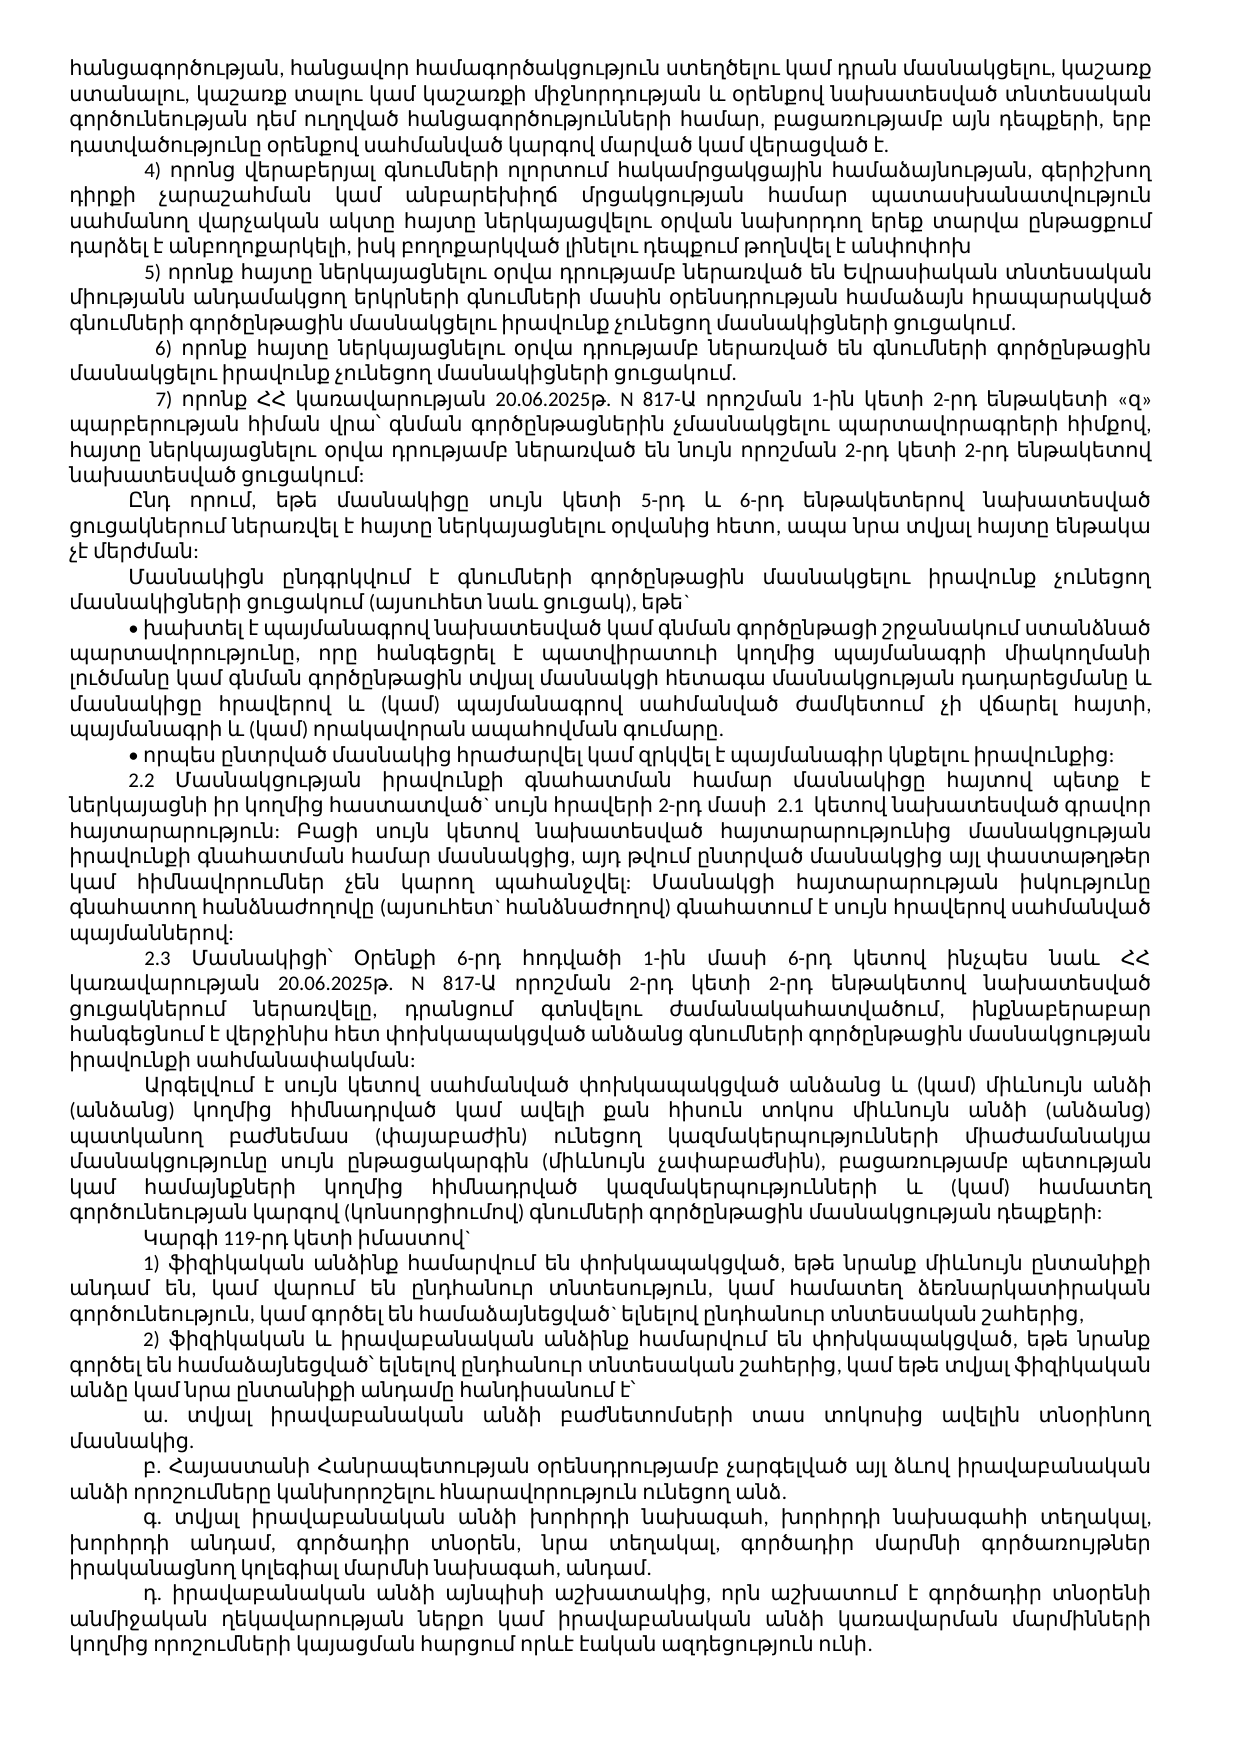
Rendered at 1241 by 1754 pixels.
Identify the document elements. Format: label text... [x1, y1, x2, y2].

text բ. Հայաստանի Հանրապետության օրենսդրությամբ չարգելված այլ ձևով իրավաբանական անձի որոշումները կանխորոշելու հնարավորություն ունեցող անձ. [69, 1453, 1152, 1504]
text • խախտել է պայմանագրով նախատեսված կամ գնման գործընթացի շրջանակում ստանձնած պարտավորությունը, որը հանգեցրել է պատվիրատուի կողմից պայմանագրի միակողմանի լուծմանը կամ գնման գործընթացին տվյալ մասնակցի հետագա մասնակցության դադարեցմանը և մասնակիցը հրավերով և (կամ) պայմանագրով սահմանված ժամկետում չի վճարել հայտի, պայմանագրի և (կամ) որակավորան ապահովման գումարը. [69, 615, 1152, 742]
text Ընդ որում, եթե մասնակիցը սույն կետի 5-րդ և 6-րդ ենթակետերով նախատեսված ցուցակներում ներառվել է հայտը ներկայացնելու օրվանից հետո, ապա նրա տվյալ հայտը ենթակա չէ մերժման: [69, 488, 1152, 564]
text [69, 56, 1152, 157]
text ա. տվյալ իրավաբանական անձի բաժնետոմսերի տաս տոկոսից ավելին տնօրինող մասնակից. [69, 1403, 1152, 1453]
text 4) որոնց վերաբերյալ գնումների ոլորտում հակամրցակցային համաձայնության, գերիշխող դիրքի չարաշահման կամ անբարեխիղճ մրցակցության համար պատասխանատվություն սահմանող վարչական ակտը հայտը ներկայացվելու օրվան նախորդող երեք տարվա ընթացքում դարձել է անբողոքարկելի, իսկ բողոքարկված լինելու դեպքում թողնվել է անփոփոխ [69, 157, 1152, 259]
text դ. իրավաբանական անձի այնպիսի աշխատակից, որն աշխատում է գործադիր տնօրենի անմիջական ղեկավարության ներքո կամ իրավաբանական անձի կառավարման մարմինների կողմից որոշումների կայացման հարցում որևէ էական ազդեցություն ունի. [69, 1581, 1152, 1657]
text 5) որոնք հայտը ներկայացնելու օրվա դրությամբ ներառված են Եվրասիական տնտեսական միությանն անդամակցող երկրների գնումների մասին օրենսդրության համաձայն հրապարակված գնումների գործընթացին մասնակցելու իրավունք չունեցող մասնակիցների ցուցակում. [69, 259, 1152, 335]
text 2.3 Մասնակիցի՝ Օրենքի 6-րդ հոդվածի 1-ին մասի 6-րդ կետով ինչպես նաև ՀՀ կառավարության 20.06.2025թ. N 817-Ա որոշման 2-րդ կետի 2-րդ ենթակետով նախատեսված ցուցակներում ներառվելը, դրանցում գտնվելու ժամանակահատվածում, ինքնաբերաբար հանգեցնում է վերջինիս հետ փոխկապակցված անձանց գնումների գործընթացին մասնակցության իրավունքի սահմանափակման: [69, 945, 1152, 1072]
text գ. տվյալ իրավաբանական անձի խորհրդի նախագահ, խորհրդի նախագահի տեղակալ, խորհրդի անդամ, գործադիր տնօրեն, նրա տեղակալ, գործադիր մարմնի գործառույթներ իրականացնող կոլեգիալ մարմնի նախագահ, անդամ. [69, 1504, 1152, 1581]
text 6) որոնք հայտը ներկայացնելու օրվա դրությամբ ներառված են գնումների գործընթացին մասնակցելու իրավունք չունեցող մասնակիցների ցուցակում. [69, 335, 1152, 386]
text 1) ֆիզիկական անձինք համարվում են փոխկապակցված, եթե նրանք միևնույն ընտանիքի անդամ են, կամ վարում են ընդհանուր տնտեսություն, կամ համատեղ ձեռնարկատիրական գործունեություն, կամ գործել են համաձայնեցված` ելնելով ընդհանուր տնտեսական շահերից, [69, 1250, 1152, 1326]
text Արգելվում է սույն կետով սահմանված փոխկապակցված անձանց և (կամ) միևնույն անձի (անձանց) կողմից հիմնադրված կամ ավելի քան հիսուն տոկոս միևնույն անձի (անձանց) պատկանող բաժնեմաս (փայաբաժին) ունեցող կազմակերպությունների միաժամանակյա մասնակցությունը սույն ընթացակարգին (միևնույն չափաբաժնին), բացառությամբ պետության կամ համայնքների կողմից հիմնադրված կազմակերպությունների և (կամ) համատեղ գործունեության կարգով (կոնսորցիումով) գնումների գործընթացին մասնակցության դեպքերի: [69, 1072, 1152, 1225]
text 7) որոնք ՀՀ կառավարության 20.06.2025թ. N 817-Ա որոշման 1-ին կետի 2-րդ ենթակետի «զ» պարբերության հիման վրա՝ գնման գործընթացներին չմասնակցելու պարտավորագրերի հիմքով, հայտը ներկայացնելու օրվա դրությամբ ներառված են նույն որոշման 2-րդ կետի 2-րդ ենթակետով նախատեսված ցուցակում: [69, 386, 1152, 488]
text Կարգի 119-րդ կետի իմաստով` [69, 1225, 1152, 1250]
text 2) ֆիզիկական և իրավաբանական անձինք համարվում են փոխկապակցված, եթե նրանք գործել են համաձայնեցված՝ ելնելով ընդհանուր տնտեսական շահերից, կամ եթե տվյալ ֆիզիկական անձը կամ նրա ընտանիքի անդամը հանդիսանում է՝ [69, 1326, 1152, 1403]
text • որպես ընտրված մասնակից հրաժարվել կամ զրկվել է պայմանագիր կնքելու իրավունքից: [69, 742, 1152, 767]
text 2.2 Մասնակցության իրավունքի գնահատման համար մասնակիցը հայտով պետք է ներկայացնի իր կողմից հաստատված` սույն հրավերի 2-րդ մասի 2.1 կետով նախատեսված գրավոր հայտարարություն: Բացի սույն կետով նախատեսված հայտարարությունից մասնակցության իրավունքի գնահատման համար մասնակցից, այդ թվում ընտրված մասնակցից այլ փաստաթղթեր կամ հիմնավորումներ չեն կարող պահանջվել: Մասնակցի հայտարարության իսկությունը գնահատող հանձնաժողովը (այսուհետ` հանձնաժողով) գնահատում է սույն հրավերով սահմանված պայմաններով: [69, 767, 1152, 945]
text Մասնակիցն ընդգրկվում է գնումների գործընթացին մասնակցելու իրավունք չունեցող մասնակիցների ցուցակում (այսուհետ նաև ցուցակ), եթե` [69, 564, 1152, 615]
